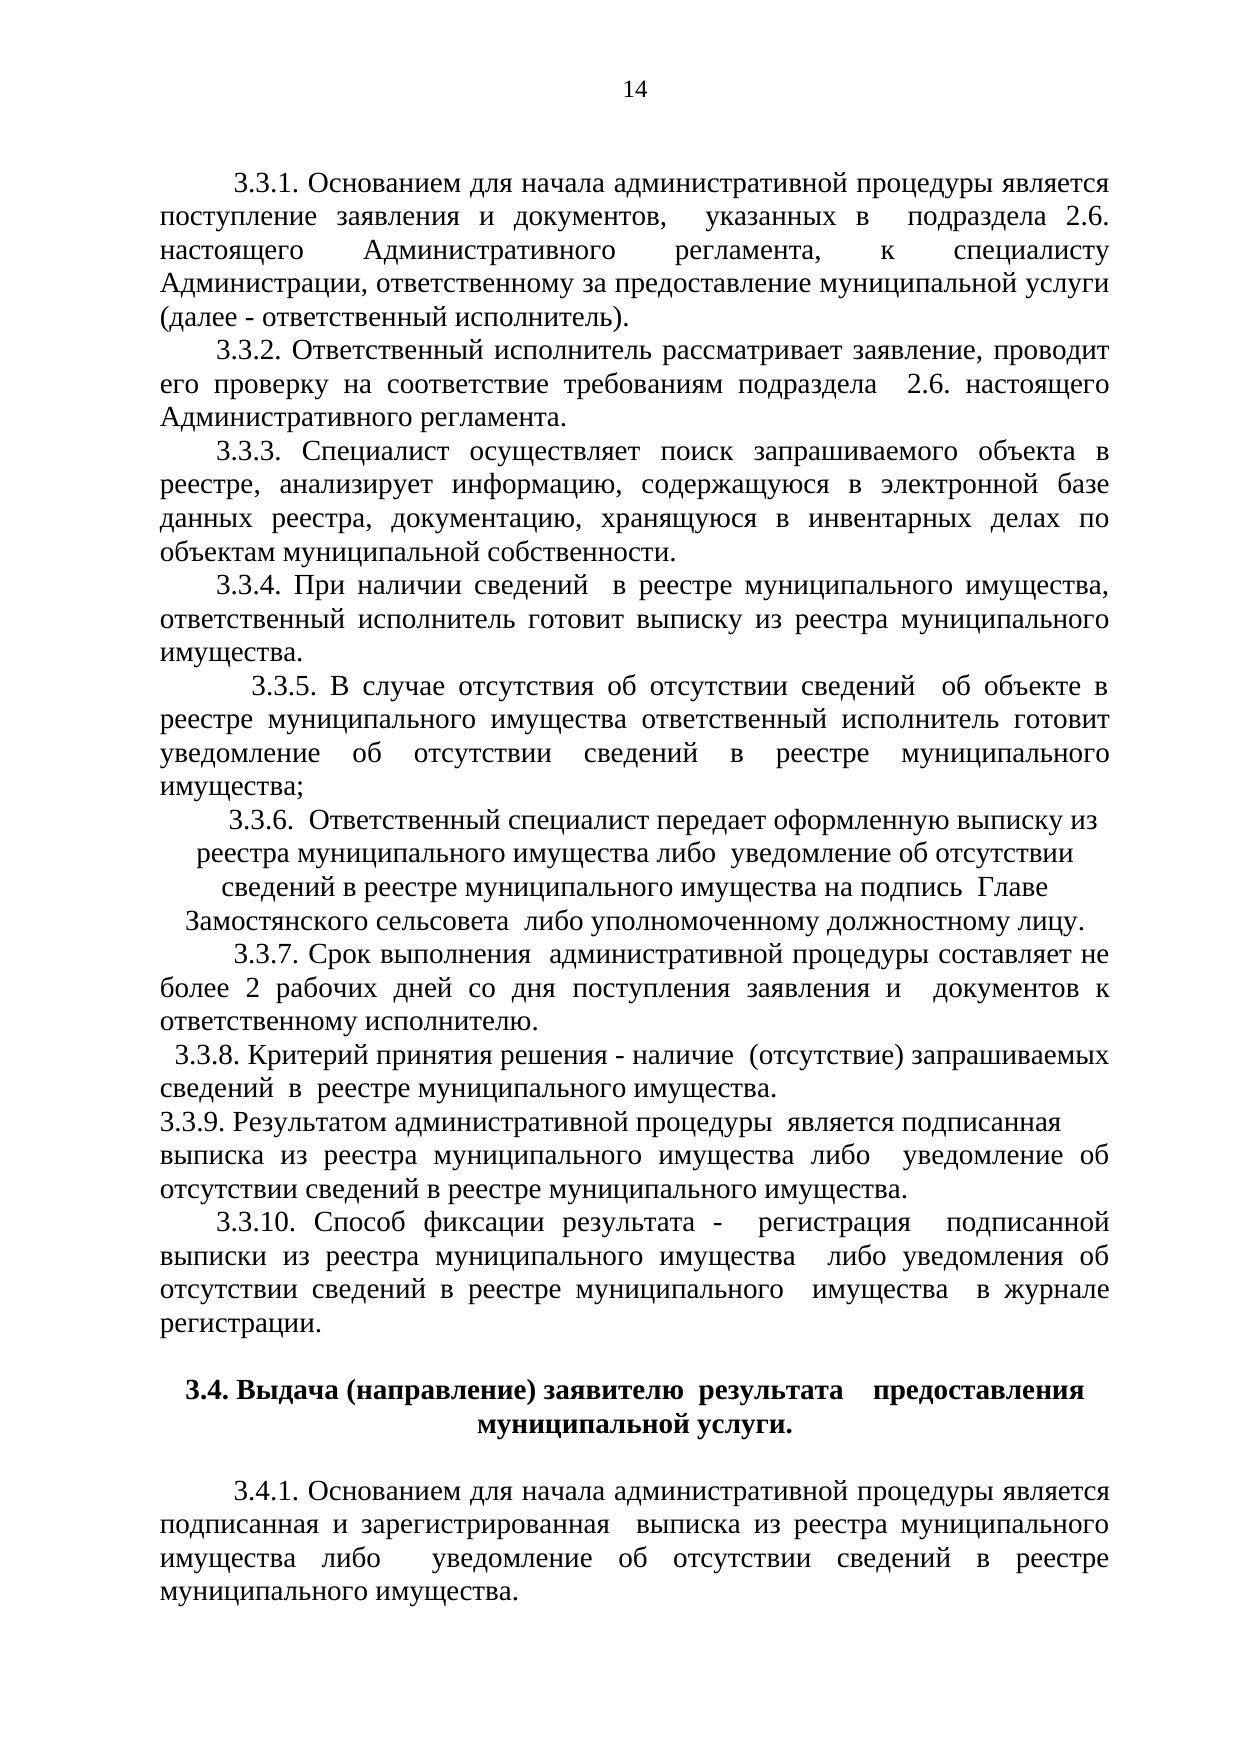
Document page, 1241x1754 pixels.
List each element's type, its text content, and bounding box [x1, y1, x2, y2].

text выписка из реестра муниципального имущества либо уведомление об отсутствии сведений в реестре муниципального имущества. [159, 1137, 1110, 1204]
text 3.3.3. Специалист осуществляет поиск запрашиваемого объекта в реестре, анализирует информацию, содержащуюся в электронной базе данных реестра, документацию, хранящуюся в инвентарных делах по объектам муниципальной собственности. [159, 433, 1110, 567]
text 3.3.7. Срок выполнения административной процедуры составляет не более 2 рабочих дней со дня поступления заявления и документов к ответственному исполнителю. [159, 936, 1110, 1037]
text 3.3.8. Критерий принятия решения - наличие (отсутствие) запрашиваемых сведений в реестре муниципального имущества. [159, 1037, 1110, 1104]
text 3.3.1. Основанием для начала административной процедуры является поступление заявления и документов, указанных в подраздела 2.6. настоящего Административного регламента, к специалисту Администрации, ответственному за предоставление муниципальной услуги (далее - ответственный исполнитель). [159, 165, 1110, 332]
text 3.4. Выдача (направление) заявителю результата предоставления муниципальной услуги. [159, 1372, 1110, 1439]
text 3.3.4. При наличии сведений в реестре муниципального имущества, ответственный исполнитель готовит выписку из реестра муниципального имущества. [159, 567, 1110, 668]
text 3.4.1. Основанием для начала административной процедуры является подписанная и зарегистрированная выписка из реестра муниципального имущества либо уведомление об отсутствии сведений в реестре муниципального имущества. [159, 1473, 1110, 1607]
text 3.3.10. Способ фиксации результата - регистрация подписанной выписки из реестра муниципального имущества либо уведомления об отсутствии сведений в реестре муниципального имущества в журнале регистрации. [159, 1204, 1110, 1339]
text 3.3.9. Результатом административной процедуры является подписанная [159, 1104, 1110, 1137]
text 3.3.2. Ответственный исполнитель рассматривает заявление, проводит его проверку на соответствие требованиям подраздела 2.6. настоящего Административного регламента. [159, 332, 1110, 433]
text 3.3.6. Ответственный специалист передает оформленную выписку из реестра муниципального имущества либо уведомление об отсутствии сведений в реестре муниципального имущества на подпись Главе Замостянского сельсовета либо уполномоченному должностному лицу. [159, 802, 1110, 936]
text 3.3.5. В случае отсутствия об отсутствии сведений об объекте в реестре муниципального имущества ответственный исполнитель готовит уведомление об отсутствии сведений в реестре муниципального имущества; [159, 668, 1110, 802]
